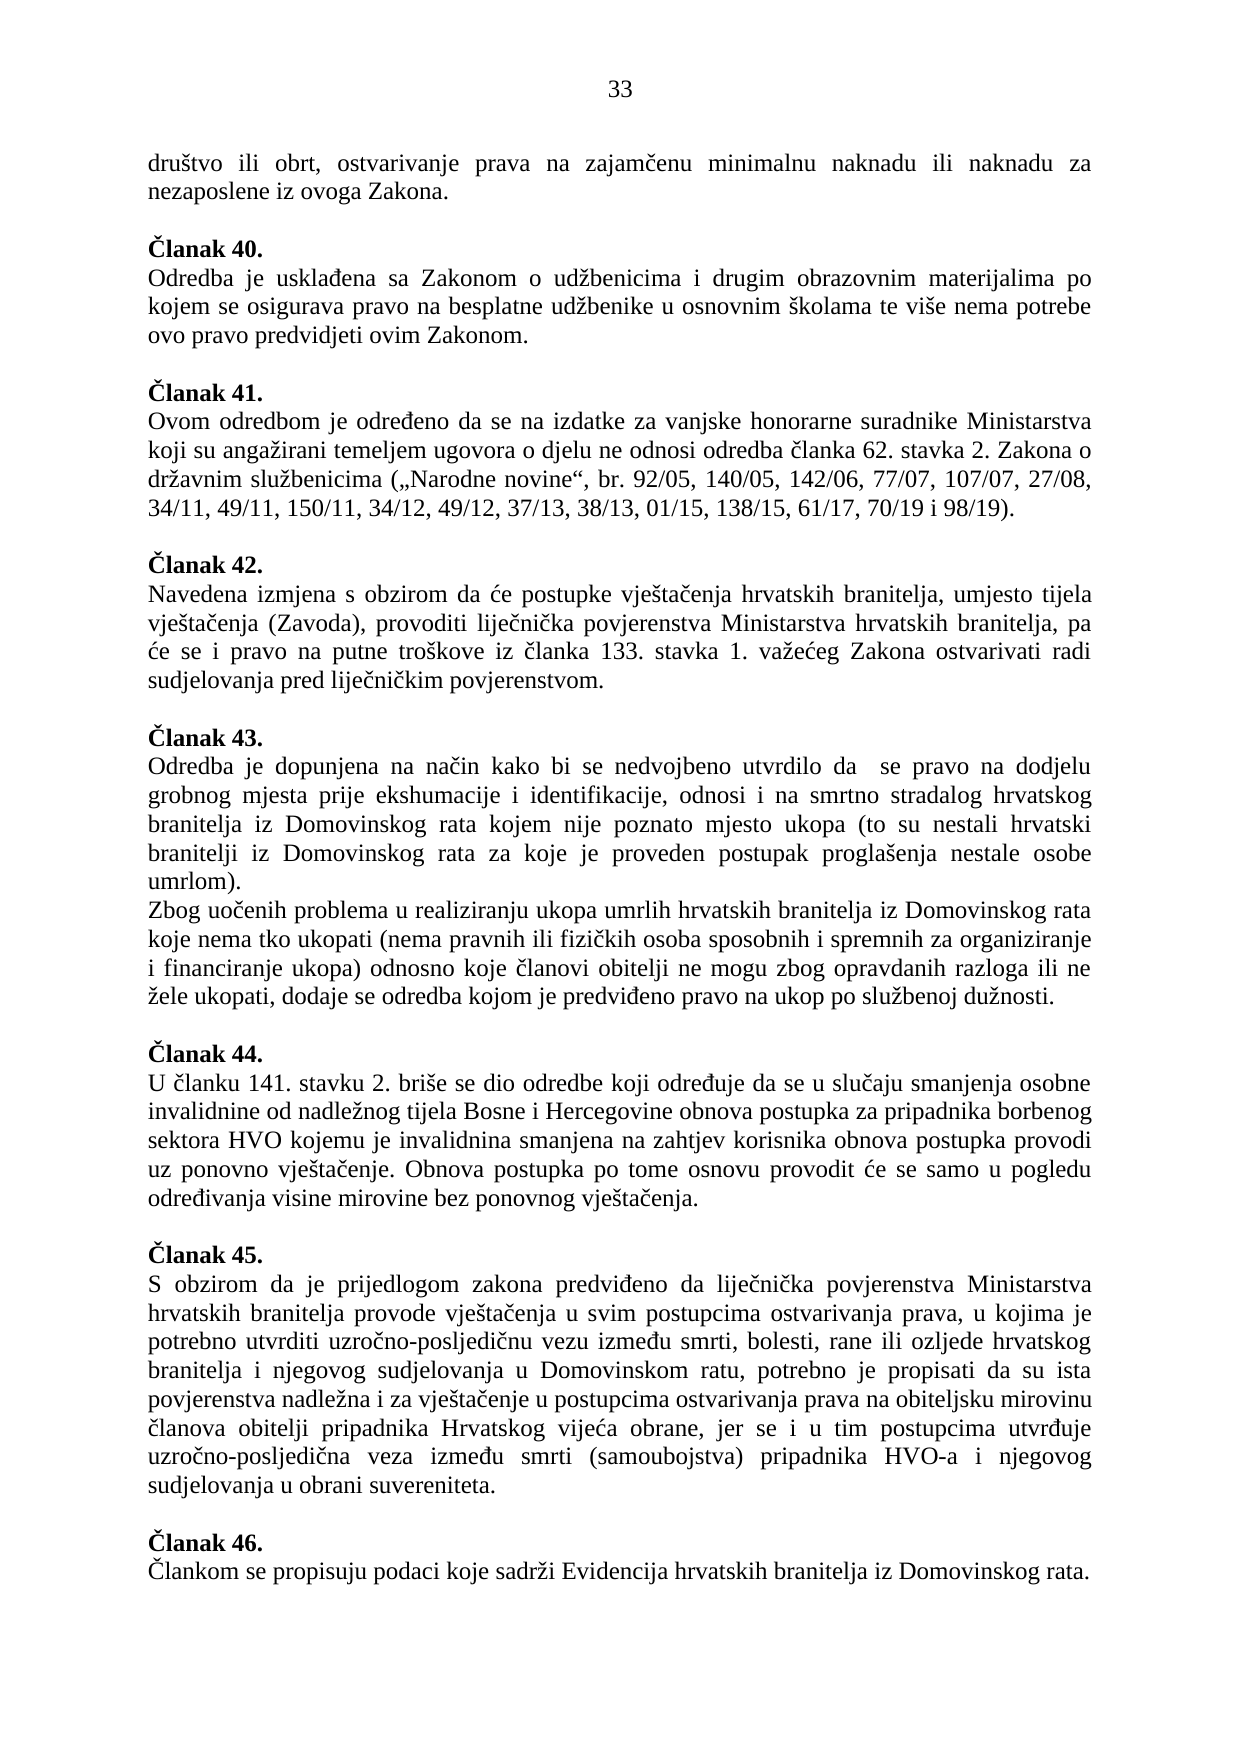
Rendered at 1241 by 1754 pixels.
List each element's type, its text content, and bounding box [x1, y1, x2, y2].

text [148, 148, 1093, 205]
text Članak 42. [148, 550, 1093, 579]
text U članku 141. stavku 2. briše se dio odredbe koji određuje da se u slučaju smanjenja osobne invalidnine od nadležnog tijela Bosne i Hercegovine obnova postupka za pripadnika borbenog sektora HVO kojemu je invalidnina smanjena na zahtjev korisnika obnova postupka provodi uz ponovno vještačenje. Obnova postupka po tome osnovu provodit će se samo u pogledu određivanja visine mirovine bez ponovnog vještačenja. [148, 1068, 1093, 1211]
text Navedena izmjena s obzirom da će postupke vještačenja hrvatskih branitelja, umjesto tijela vještačenja (Zavoda), provoditi liječnička povjerenstva Ministarstva hrvatskih branitelja, pa će se i pravo na putne troškove iz članka 133. stavka 1. važećeg Zakona ostvarivati radi sudjelovanja pred liječničkim povjerenstvom. [148, 579, 1093, 694]
text Članak 43. [148, 723, 1093, 751]
text Zbog uočenih problema u realiziranju ukopa umrlih hrvatskih branitelja iz Domovinskog rata koje nema tko ukopati (nema pravnih ili fizičkih osoba sposobnih i spremnih za organiziranje i financiranje ukopa) odnosno koje članovi obitelji ne mogu zbog opravdanih razloga ili ne žele ukopati, dodaje se odredba kojom je predviđeno pravo na ukop po službenoj dužnosti. [148, 895, 1093, 1010]
text Članak 40. [148, 234, 1093, 263]
text Odredba je usklađena sa Zakonom o udžbenicima i drugim obrazovnim materijalima po kojem se osigurava pravo na besplatne udžbenike u osnovnim školama te više nema potrebe ovo pravo predvidjeti ovim Zakonom. [148, 263, 1093, 349]
text Članak 45. [148, 1240, 1093, 1269]
text Članak 46. [148, 1528, 1093, 1556]
text Člankom se propisuju podaci koje sadrži Evidencija hrvatskih branitelja iz Domovinskog rata. [148, 1556, 1093, 1585]
text S obzirom da je prijedlogom zakona predviđeno da liječnička povjerenstva Ministarstva hrvatskih branitelja provode vještačenja u svim postupcima ostvarivanja prava, u kojima je potrebno utvrditi uzročno-posljedičnu vezu između smrti, bolesti, rane ili ozljede hrvatskog branitelja i njegovog sudjelovanja u Domovinskom ratu, potrebno je propisati da su ista povjerenstva nadležna i za vještačenje u postupcima ostvarivanja prava na obiteljsku mirovinu članova obitelji pripadnika Hrvatskog vijeća obrane, jer se i u tim postupcima utvrđuje uzročno-posljedična veza između smrti (samoubojstva) pripadnika HVO-a i njegovog sudjelovanja u obrani suvereniteta. [148, 1269, 1093, 1499]
text Članak 41. [148, 378, 1093, 406]
text Odredba je dopunjena na način kako bi se nedvojbeno utvrdilo da se pravo na dodjelu grobnog mjesta prije ekshumacije i identifikacije, odnosi i na smrtno stradalog hrvatskog branitelja iz Domovinskog rata kojem nije poznato mjesto ukopa (to su nestali hrvatski branitelji iz Domovinskog rata za koje je proveden postupak proglašenja nestale osobe umrlom). [148, 751, 1093, 895]
text Ovom odredbom je određeno da se na izdatke za vanjske honorarne suradnike Ministarstva koji su angažirani temeljem ugovora o djelu ne odnosi odredba članka 62. stavka 2. Zakona o državnim službenicima („Narodne novine“, br. 92/05, 140/05, 142/06, 77/07, 107/07, 27/08, 34/11, 49/11, 150/11, 34/12, 49/12, 37/13, 38/13, 01/15, 138/15, 61/17, 70/19 i 98/19). [148, 406, 1093, 521]
text Članak 44. [148, 1039, 1093, 1068]
